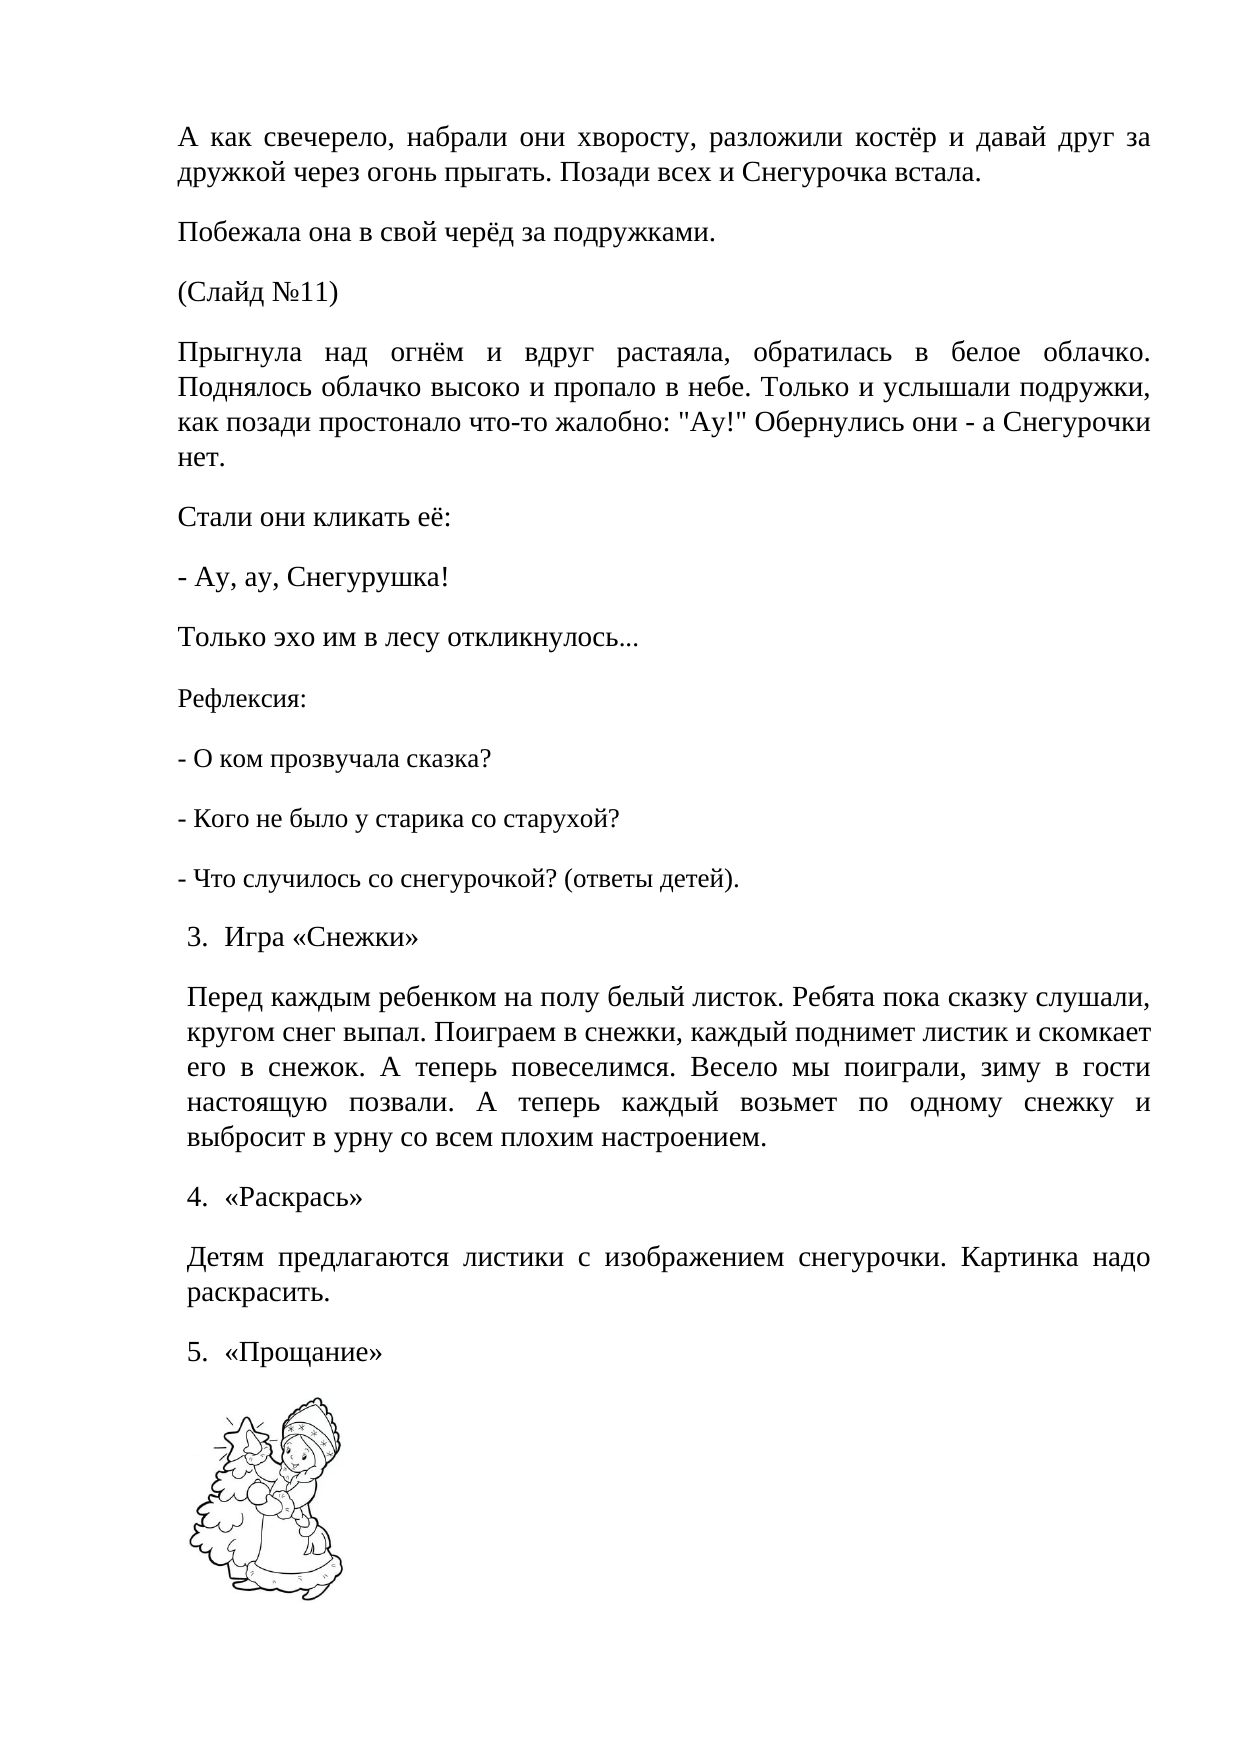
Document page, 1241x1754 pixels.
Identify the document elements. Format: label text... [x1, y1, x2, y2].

text - Что случилось со снегурочкой? (ответы детей). [177, 858, 1152, 893]
text Только эхо им в лесу откликнулось... [177, 618, 1152, 653]
text - Ау, ау, Снегурушка! [177, 558, 1152, 593]
text - Кого не было у старика со старухой? [177, 798, 1152, 833]
text (Слайд №11) [177, 273, 1152, 308]
list «Прощание» [187, 1333, 1152, 1368]
text Рефлексия: [177, 678, 1152, 713]
text Перед каждым ребенком на полу белый листок. Ребята пока сказку слушали, кругом снег выпал. Поиграем в снежки, каждый поднимет листик и скомкает его в снежок. А теперь повеселимся. Весело мы поиграли, зиму в гости настоящую позвали. А теперь каждый возьмет по одному снежку и выбросит в урну со всем плохим настроением. [187, 978, 1152, 1153]
text Стали они кликать её: [177, 498, 1152, 533]
text Побежала она в свой черёд за подружками. [177, 213, 1152, 248]
text А как свечерело, набрали они хворосту, разложили костёр и давай друг за дружкой через огонь прыгать. Позади всех и Снегурочка встала. [177, 118, 1152, 188]
list «Раскрась» [187, 1178, 1152, 1213]
picture [186, 1393, 347, 1603]
list Игра «Снежки» [187, 918, 1152, 953]
text Прыгнула над огнём и вдруг растаяла, обратилась в белое облачко. Поднялось облачко высоко и пропало в небе. Только и услышали подружки, как позади простонало что-то жалобно: "Ау!" Обернулись они - а Снегурочки нет. [177, 333, 1152, 473]
text - О ком прозвучала сказка? [177, 738, 1152, 773]
text Детям предлагаются листики с изображением снегурочки. Картинка надо раскрасить. [187, 1238, 1152, 1308]
